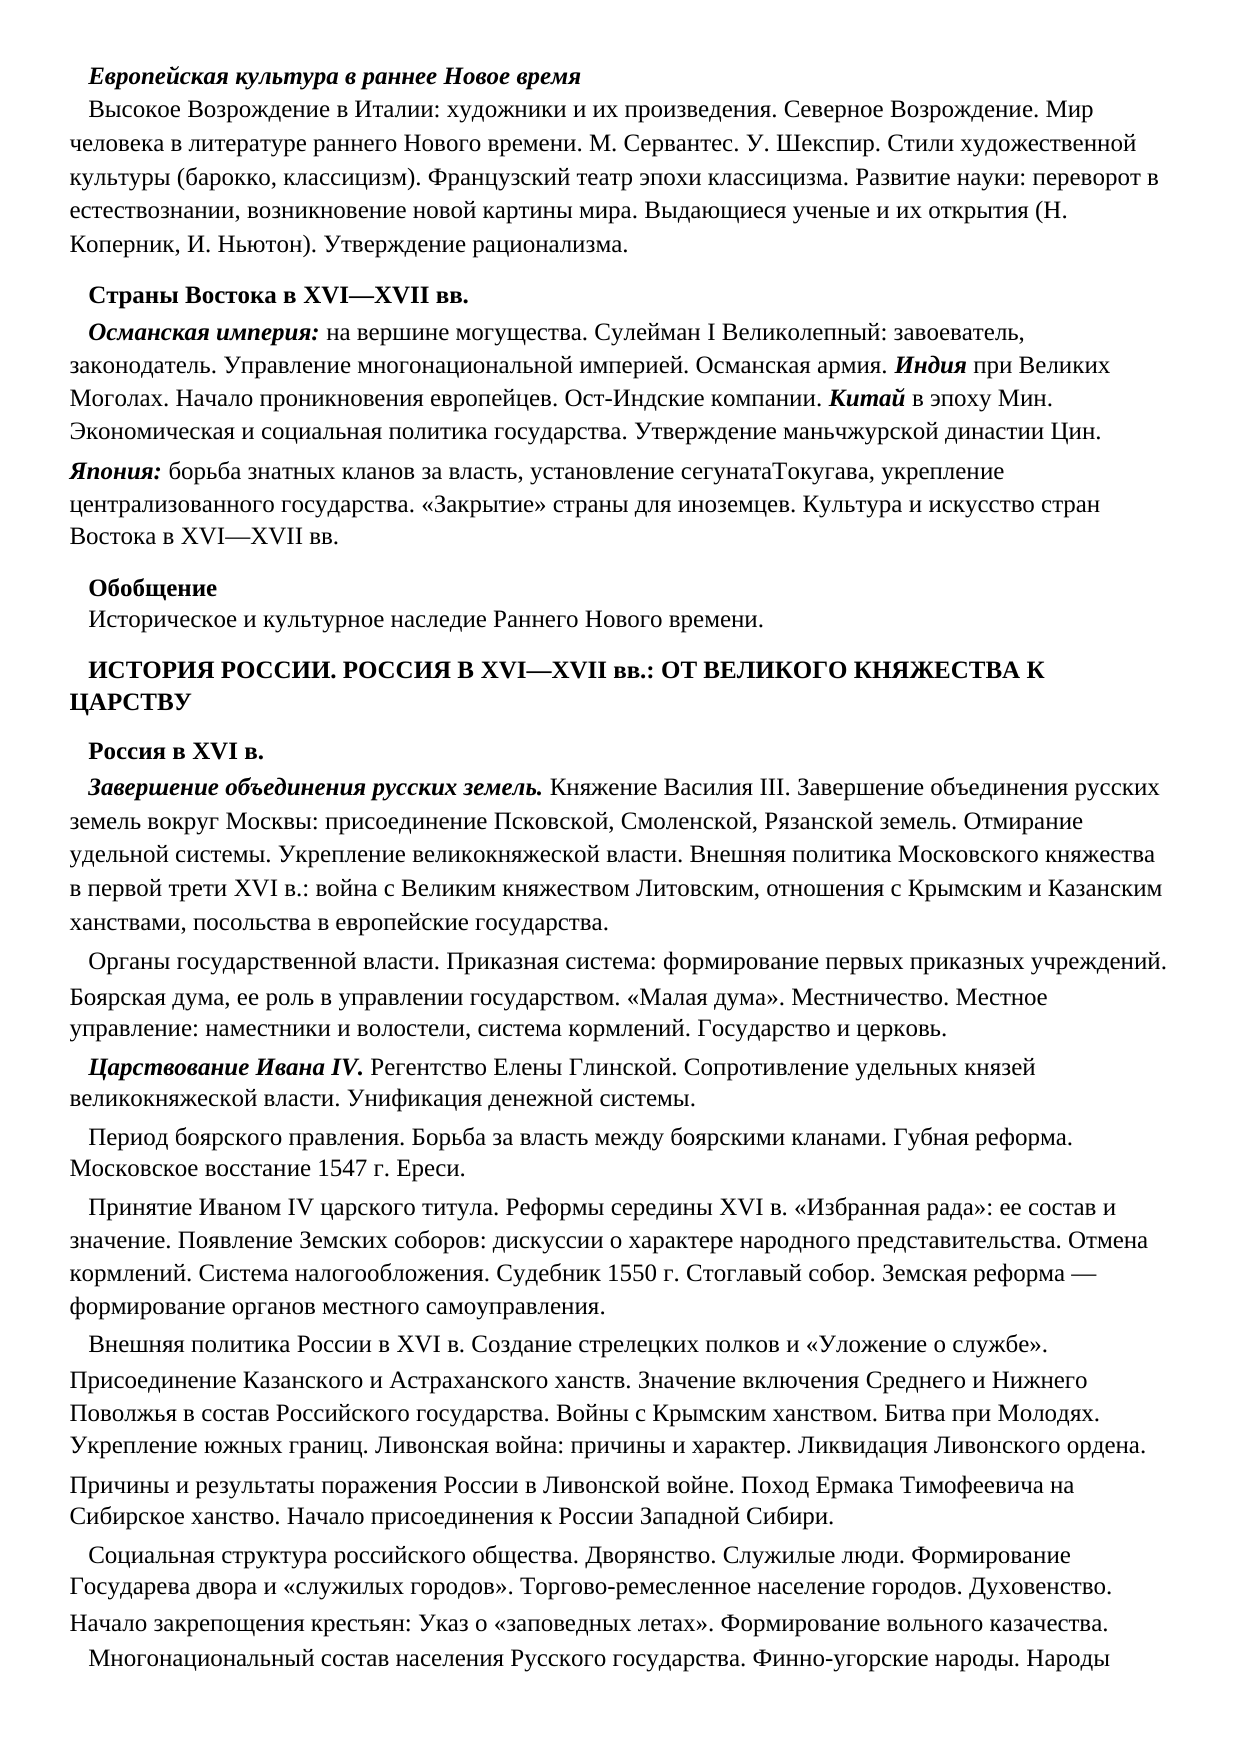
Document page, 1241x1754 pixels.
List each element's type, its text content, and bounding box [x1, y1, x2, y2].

text Причины и результаты поражения России в Ливонской войне. Поход Ермака Тимофеевича на Сибирское ханство. Начало присоединения к России Западной Сибири. [69, 1470, 1080, 1530]
text Обобщение Историческое и культурное наследие Раннего Нового времени. [88, 573, 765, 633]
text ИСТОРИЯ РОССИИ. РОССИЯ В XVI—XVII вв.: ОТ ВЕЛИКОГО КНЯЖЕСТВА К ЦАРСТВУ [69, 656, 1050, 716]
text Органы государственной власти. Приказная система: формирование первых приказных учреждений. [88, 947, 1170, 975]
text Царствование Ивана IV. Регентство Елены Глинской. Сопротивление удельных князей великокняжеской власти. Унификация денежной системы. [69, 1052, 1050, 1112]
text Завершение объединения русских земель. Княжение Василия III. Завершение объединения русских земель вокруг Москвы: присоединение Псковской, Смоленской, Рязанской земель. Отмирание удельной системы. Укрепление великокняжеской власти. Внешняя политика Московского княжества в первой трети XVI в.: война с Великим княжеством Литовским, отношения с Крымским и Казанским ханствами, посольства в европейские государства. [69, 772, 1170, 935]
text Россия в XVI в. [88, 738, 1170, 765]
text Социальная структура российского общества. Дворянство. Служилые люди. Формирование Государева двора и «служилых городов». Торгово-ремесленное население городов. Духовенство. [69, 1540, 1125, 1600]
text Страны Востока в XVI—XVII вв. [88, 282, 1170, 309]
text Принятие Иваном IV царского титула. Реформы середины XVI в. «Избранная рада»: ее состав и значение. Появление Земских соборов: дискуссии о характере народного представительства. Отмена кормлений. Система налогообложения. Судебник 1550 г. Стоглавый собор. Земская реформа —формирование органов местного самоуправления. [69, 1192, 1155, 1319]
text Начало закрепощения крестьян: Указ о «заповедных летах». Формирование вольного казачества. [69, 1610, 1170, 1637]
text Многонациональный состав населения Русского государства. Финно-угорские народы. Народы [88, 1644, 1170, 1672]
text Европейская культура в раннее Новое время Высокое Возрождение в Италии: художники и их произведения. Северное Возрождение. Мир человека в литературе раннего Нового времени. М. Сервантес. У. Шекспир. Стили художественной культуры (барокко, классицизм). Французский театр эпохи классицизма. Развитие науки: переворот в естествознании, возникновение новой картины мира. Выдающиеся ученые и их открытия (Н. Коперник, И. Ньютон). Утверждение рационализма. [69, 61, 1170, 258]
text Период боярского правления. Борьба за власть между боярскими кланами. Губная реформа. Московское восстание 1547 г. Ереси. [69, 1122, 1080, 1182]
text Япония: борьба знатных кланов за власть, установление сегунатаТокугава, укрепление централизованного государства. «Закрытие» страны для иноземцев. Культура и искусство стран Востока в XVI—XVII вв. [69, 456, 1110, 550]
text Боярская дума, ее роль в управлении государством. «Малая дума». Местничество. Местное управление: наместники и волостели, система кормлений. Государство и церковь. [69, 982, 1050, 1042]
text Присоединение Казанского и Астраханского ханств. Значение включения Среднего и Нижнего Поволжья в состав Российского государства. Войны с Крымским ханством. Битва при Молодях. Укрепление южных границ. Ливонская война: причины и характер. Ликвидация Ливонского ордена. [69, 1366, 1155, 1459]
text Внешняя политика России в XVI в. Создание стрелецких полков и «Уложение о службе». [88, 1331, 1170, 1358]
text Османская империя: на вершине могущества. Сулейман I Великолепный: завоеватель, законодатель. Управление многонациональной империей. Османская армия. Индия при Великих Моголах. Начало проникновения европейцев. Ост-Индские компании. Китай в эпоху Мин. Экономическая и социальная политика государства. Утверждение маньчжурской династии Цин. [69, 317, 1125, 444]
